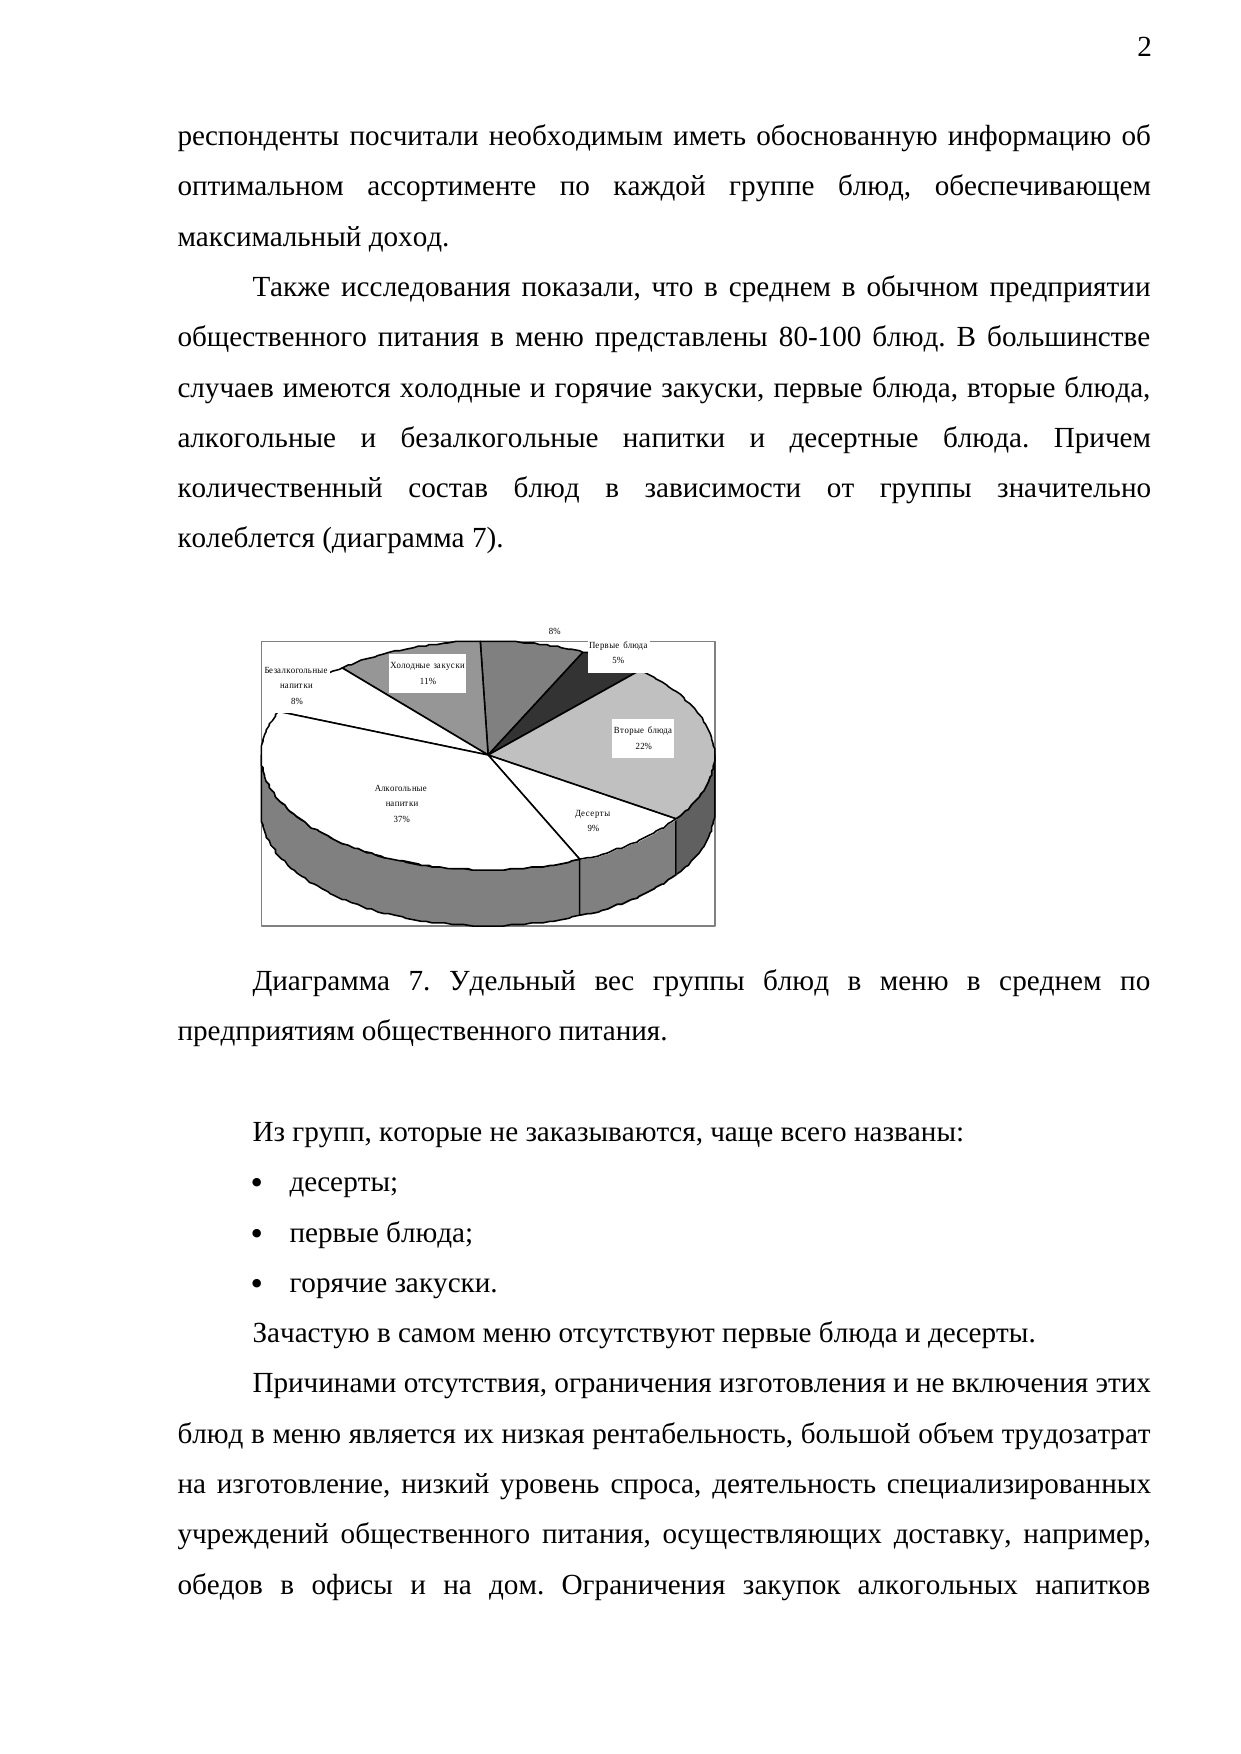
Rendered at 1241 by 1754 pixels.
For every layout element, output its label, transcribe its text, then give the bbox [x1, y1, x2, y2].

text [177, 118, 1152, 252]
text Из групп, которые не заказываются, чаще всего названы: [177, 1114, 1152, 1148]
text первые блюда; [177, 1215, 1152, 1248]
text Диаграмма 7. Удельный вес группы блюд в меню в среднем по предприятиям общественного питания. [177, 963, 1152, 1047]
text Зачастую в самом меню отсутствуют первые блюда и десерты. [177, 1315, 1152, 1349]
text Также исследования показали, что в среднем в обычном предприятии общественного питания в меню представлены 80-100 блюд. В большинстве случаев имеются холодные и горячие закуски, первые блюда, вторые блюда, алкогольные и безалкогольные напитки и десертные блюда. Причем количественный состав блюд в зависимости от группы значительно колеблется (диаграмма 7). [177, 269, 1152, 554]
text десерты; [177, 1164, 1152, 1198]
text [177, 1366, 1152, 1600]
text горячие закуски. [177, 1265, 1152, 1298]
